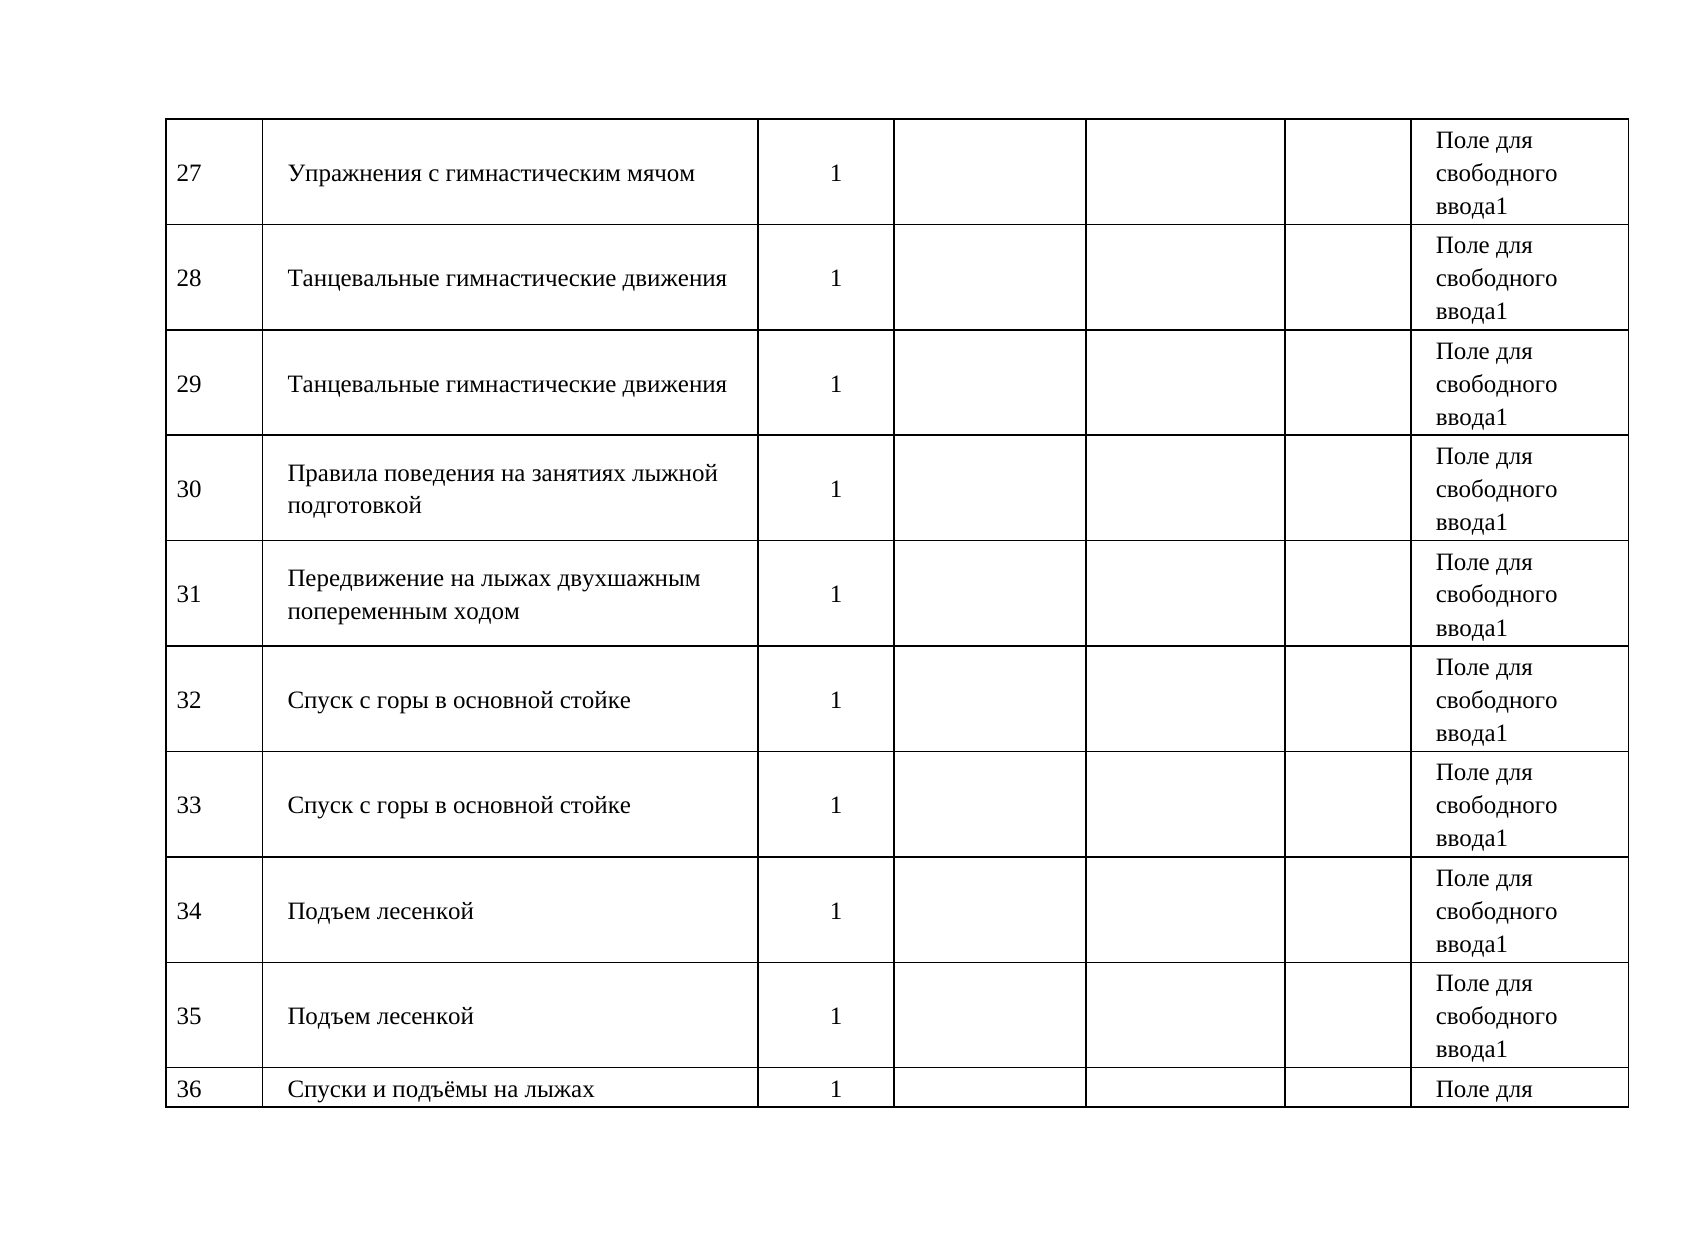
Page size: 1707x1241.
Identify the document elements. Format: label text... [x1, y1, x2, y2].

table_cell [1087, 963, 1284, 1067]
table_cell Правила поведения на занятиях лыжной подготовкой [263, 436, 757, 540]
table_cell Спуск с горы в основной стойке [263, 752, 757, 856]
table_cell [895, 752, 1085, 856]
table_cell 28 [167, 225, 262, 329]
table_cell [1286, 225, 1410, 329]
table_cell [1087, 331, 1284, 434]
table_cell Подъем лесенкой [263, 858, 757, 961]
table_cell 32 [167, 647, 262, 751]
table_cell [1087, 1068, 1284, 1106]
table_cell Поле для свободного ввода1 [1412, 752, 1628, 856]
table_cell [895, 647, 1085, 751]
table_cell [1286, 752, 1410, 856]
table_cell 1 [759, 120, 893, 223]
table_cell [895, 858, 1085, 961]
table_cell 30 [167, 436, 262, 540]
table_cell Передвижение на лыжах двухшажным попеременным ходом [263, 541, 757, 645]
table_cell 35 [167, 963, 262, 1067]
table_cell 36 [167, 1068, 262, 1106]
table_cell Танцевальные гимнастические движения [263, 225, 757, 329]
table_cell 1 [759, 963, 893, 1067]
table_cell [895, 436, 1085, 540]
table_cell [1286, 331, 1410, 434]
table_cell [895, 331, 1085, 434]
table_cell Поле для свободного ввода1 [1412, 647, 1628, 751]
table_cell [1087, 752, 1284, 856]
table_cell 27 [167, 120, 262, 223]
table_cell [1087, 436, 1284, 540]
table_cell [263, 120, 757, 223]
table_cell Поле для свободного ввода1 [1412, 331, 1628, 434]
table_cell [1087, 647, 1284, 751]
table_cell [1087, 858, 1284, 961]
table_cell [1412, 120, 1628, 223]
table_cell [1286, 541, 1410, 645]
table_cell 1 [759, 225, 893, 329]
table_cell [1286, 858, 1410, 961]
table_cell Танцевальные гимнастические движения [263, 331, 757, 434]
table_cell 29 [167, 331, 262, 434]
table_cell [1286, 436, 1410, 540]
table_cell 1 [759, 647, 893, 751]
table_cell [895, 541, 1085, 645]
table_cell Поле для свободного ввода1 [1412, 963, 1628, 1067]
table_cell Поле для свободного ввода1 [1412, 541, 1628, 645]
table_cell 1 [759, 541, 893, 645]
table_cell [1286, 1068, 1410, 1106]
table_cell [1286, 963, 1410, 1067]
table_cell Поле для свободного ввода1 [1412, 436, 1628, 540]
table_cell [1087, 541, 1284, 645]
table_cell 1 [759, 331, 893, 434]
table_cell Поле для свободного ввода1 [1412, 858, 1628, 961]
table_cell [1286, 120, 1410, 223]
table_cell Подъем лесенкой [263, 963, 757, 1067]
table_cell [895, 963, 1085, 1067]
table_cell 31 [167, 541, 262, 645]
table_cell [895, 1068, 1085, 1106]
table_cell [1087, 120, 1284, 223]
table_cell [895, 120, 1085, 223]
table_cell [1087, 225, 1284, 329]
table_cell Спуск с горы в основной стойке [263, 647, 757, 751]
table_cell 1 [759, 752, 893, 856]
table_cell 34 [167, 858, 262, 961]
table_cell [1412, 1068, 1628, 1106]
table_cell 1 [759, 858, 893, 961]
table_cell 1 [759, 436, 893, 540]
table_cell 33 [167, 752, 262, 856]
table_cell [895, 225, 1085, 329]
table_cell Поле для свободного ввода1 [1412, 225, 1628, 329]
table_cell [1286, 647, 1410, 751]
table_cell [263, 1068, 757, 1106]
table_cell 1 [759, 1068, 893, 1106]
